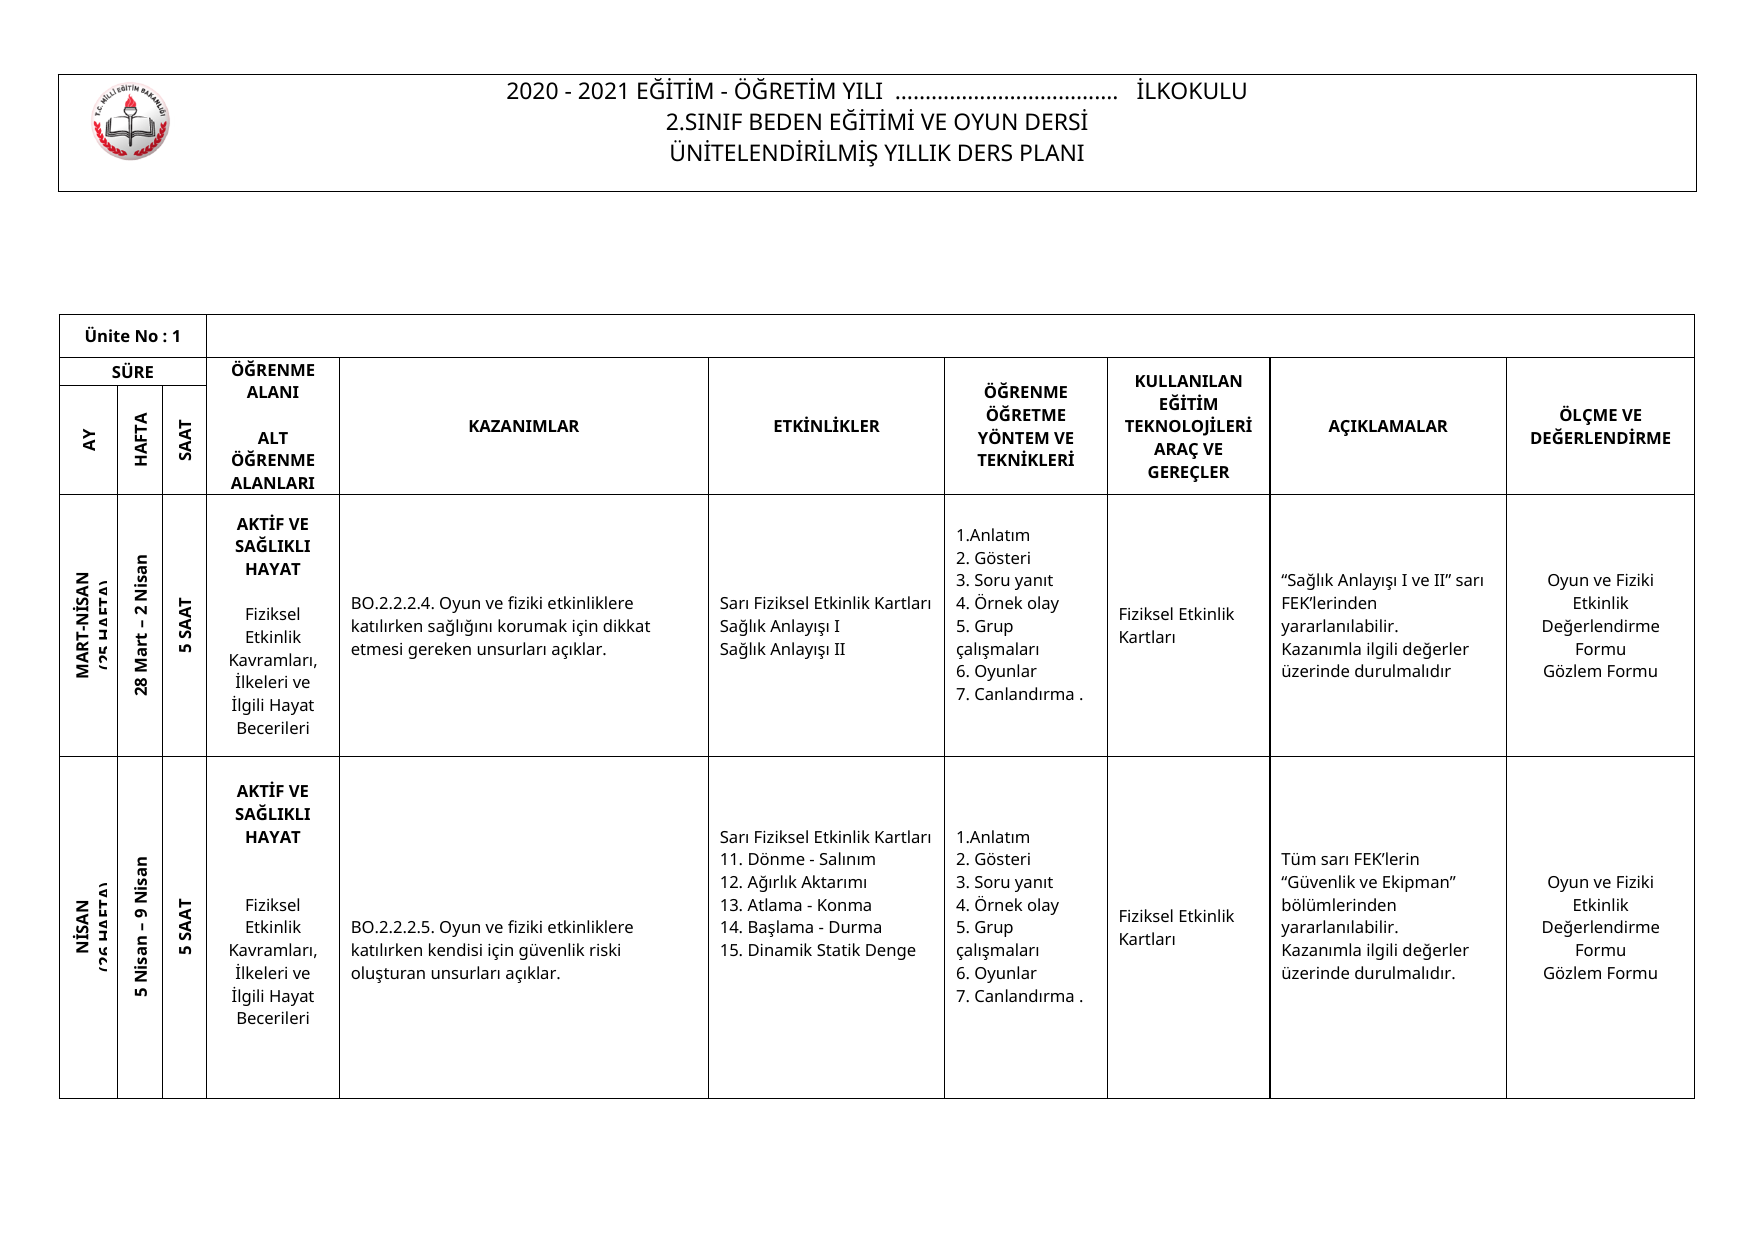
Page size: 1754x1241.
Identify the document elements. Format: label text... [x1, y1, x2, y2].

table_cell Fiziksel Etkinlik Kartları [1108, 495, 1269, 756]
table_cell SAAT [163, 386, 206, 494]
table_cell Tüm sarı FEK’lerin “Güvenlik ve Ekipman” bölümlerinden yararlanılabilir. Kazanımla ilgili değerler üzerinde durulmalıdır. [1271, 757, 1506, 1098]
table_cell BO.2.2.2.5. Oyun ve fiziki etkinliklere katılırken kendisi için güvenlik riski oluşturan unsurları açıklar. [340, 757, 708, 1098]
table_cell 28 Mart – 2 Nisan [118, 495, 162, 756]
table_cell SÜRE [60, 358, 206, 385]
table_cell 1.Anlatım 2. Gösteri 3. Soru yanıt 4. Örnek olay 5. Grup çalışmaları 6. Oyunlar 7. Canlandırma . [945, 495, 1107, 756]
table_header Ünite No : 1 [60, 315, 206, 357]
table_cell AKTİF VE SAĞLIKLI HAYAT Fiziksel Etkinlik Kavramları, İlkeleri ve İlgili Hayat Becerileri [207, 495, 339, 756]
table_cell 5 SAAT [163, 757, 206, 1098]
table_cell 1.Anlatım 2. Gösteri 3. Soru yanıt 4. Örnek olay 5. Grup çalışmaları 6. Oyunlar 7. Canlandırma . [945, 757, 1107, 1098]
table_cell ÖĞRENME ALANI ALT ÖĞRENME ALANLARI [207, 358, 339, 494]
table_cell MART-NİSAN (25.HAFTA) [60, 495, 117, 756]
table_cell BO.2.2.2.4. Oyun ve fiziki etkinliklere katılırken sağlığını korumak için dikkat etmesi gereken unsurları açıklar. [340, 495, 708, 756]
table_header [207, 315, 1694, 357]
table_cell Sarı Fiziksel Etkinlik Kartları 11. Dönme - Salınım 12. Ağırlık Aktarımı 13. Atlama - Konma 14. Başlama - Durma 15. Dinamik Statik Denge [709, 757, 944, 1098]
picture [85, 77, 175, 167]
table_cell Oyun ve Fiziki Etkinlik Değerlendirme Formu Gözlem Formu [1507, 757, 1694, 1098]
table_cell AKTİF VE SAĞLIKLI HAYAT Fiziksel Etkinlik Kavramları, İlkeleri ve İlgili Hayat Becerileri [207, 757, 339, 1098]
table_cell KULLANILAN EĞİTİM TEKNOLOJİLERİ ARAÇ VE GEREÇLER [1108, 358, 1269, 494]
table_cell Sarı Fiziksel Etkinlik Kartları Sağlık Anlayışı I Sağlık Anlayışı II [709, 495, 944, 756]
table_cell AY [60, 386, 117, 494]
table_cell 5 SAAT [163, 495, 206, 756]
table_cell Oyun ve Fiziki Etkinlik Değerlendirme Formu Gözlem Formu [1507, 495, 1694, 756]
table_cell Fiziksel Etkinlik Kartları [1108, 757, 1269, 1098]
table_cell “Sağlık Anlayışı I ve II” sarı FEK’lerinden yararlanılabilir. Kazanımla ilgili değerler üzerinde durulmalıdır [1271, 495, 1506, 756]
table_cell 5 Nisan – 9 Nisan [118, 757, 162, 1098]
table_cell ÖLÇME VE DEĞERLENDİRME [1507, 358, 1694, 494]
table_cell ETKİNLİKLER [709, 358, 944, 494]
table_cell NİSAN (26.HAFTA) [60, 757, 117, 1098]
table_cell ÖĞRENME ÖĞRETME YÖNTEM VE TEKNİKLERİ [945, 358, 1107, 494]
table_cell AÇIKLAMALAR [1271, 358, 1506, 494]
table_cell KAZANIMLAR [340, 358, 708, 494]
table_cell HAFTA [118, 386, 162, 494]
